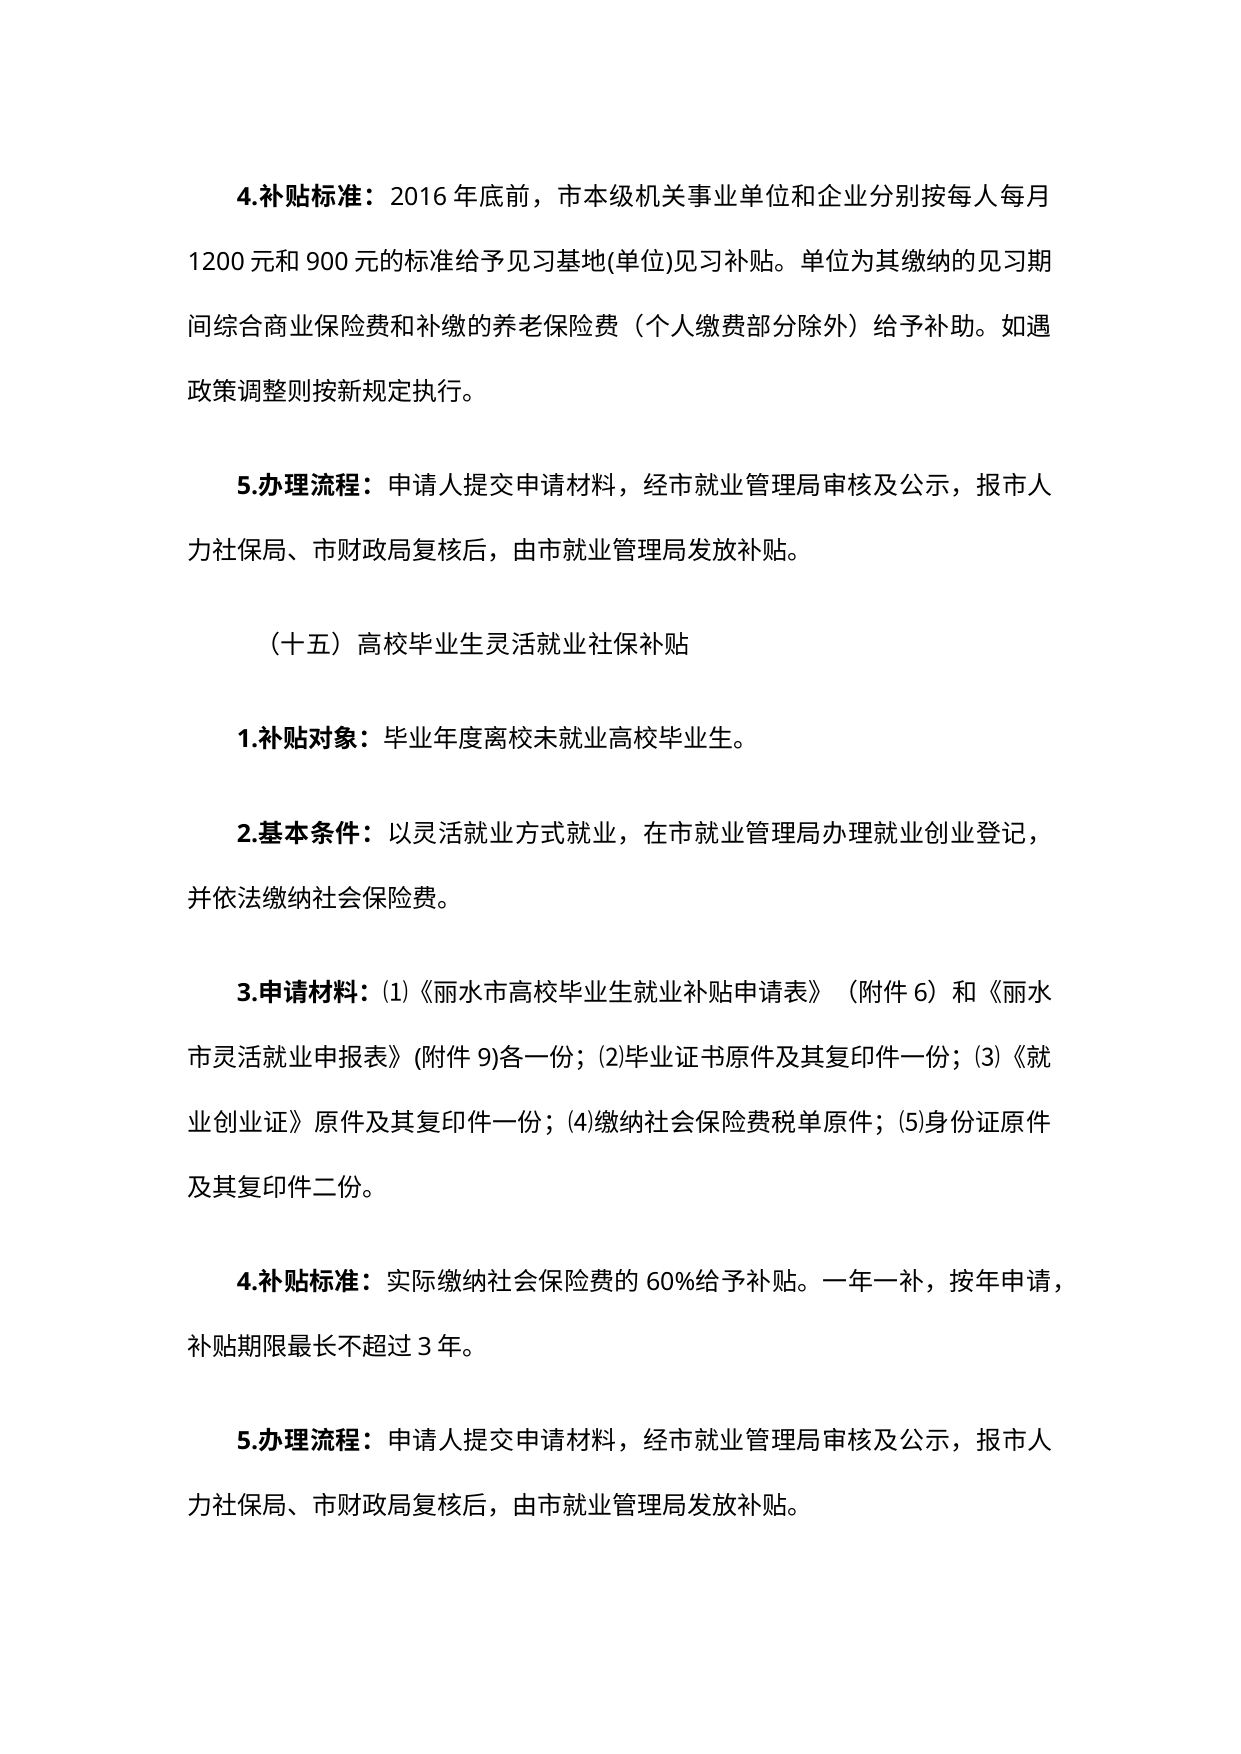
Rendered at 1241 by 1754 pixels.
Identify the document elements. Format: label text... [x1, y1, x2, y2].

text 1.补贴对象：毕业年度离校未就业高校毕业生。 [187, 704, 1053, 769]
text （十五）高校毕业生灵活就业社保补贴 [187, 610, 1053, 675]
text 5.办理流程：申请人提交申请材料，经市就业管理局审核及公示，报市人力社保局、市财政局复核后，由市就业管理局发放补贴。 [187, 1406, 1053, 1536]
text 4.补贴标准：实际缴纳社会保险费的60%给予补贴。一年一补，按年申请，补贴期限最长不超过3年。 [187, 1247, 1053, 1377]
text 3.申请材料：⑴《丽水市高校毕业生就业补贴申请表》（附件6）和《丽水市灵活就业申报表》(附件9)各一份；⑵毕业证书原件及其复印件一份；⑶《就业创业证》原件及其复印件一份；⑷缴纳社会保险费税单原件；⑸身份证原件及其复印件二份。 [187, 958, 1053, 1218]
text 2.基本条件：以灵活就业方式就业，在市就业管理局办理就业创业登记，并依法缴纳社会保险费。 [187, 799, 1053, 929]
text 5.办理流程：申请人提交申请材料，经市就业管理局审核及公示，报市人力社保局、市财政局复核后，由市就业管理局发放补贴。 [187, 451, 1053, 581]
text 4.补贴标准：2016年底前，市本级机关事业单位和企业分别按每人每月1200元和900元的标准给予见习基地(单位)见习补贴。单位为其缴纳的见习期间综合商业保险费和补缴的养老保险费（个人缴费部分除外）给予补助。如遇政策调整则按新规定执行。 [187, 162, 1053, 422]
